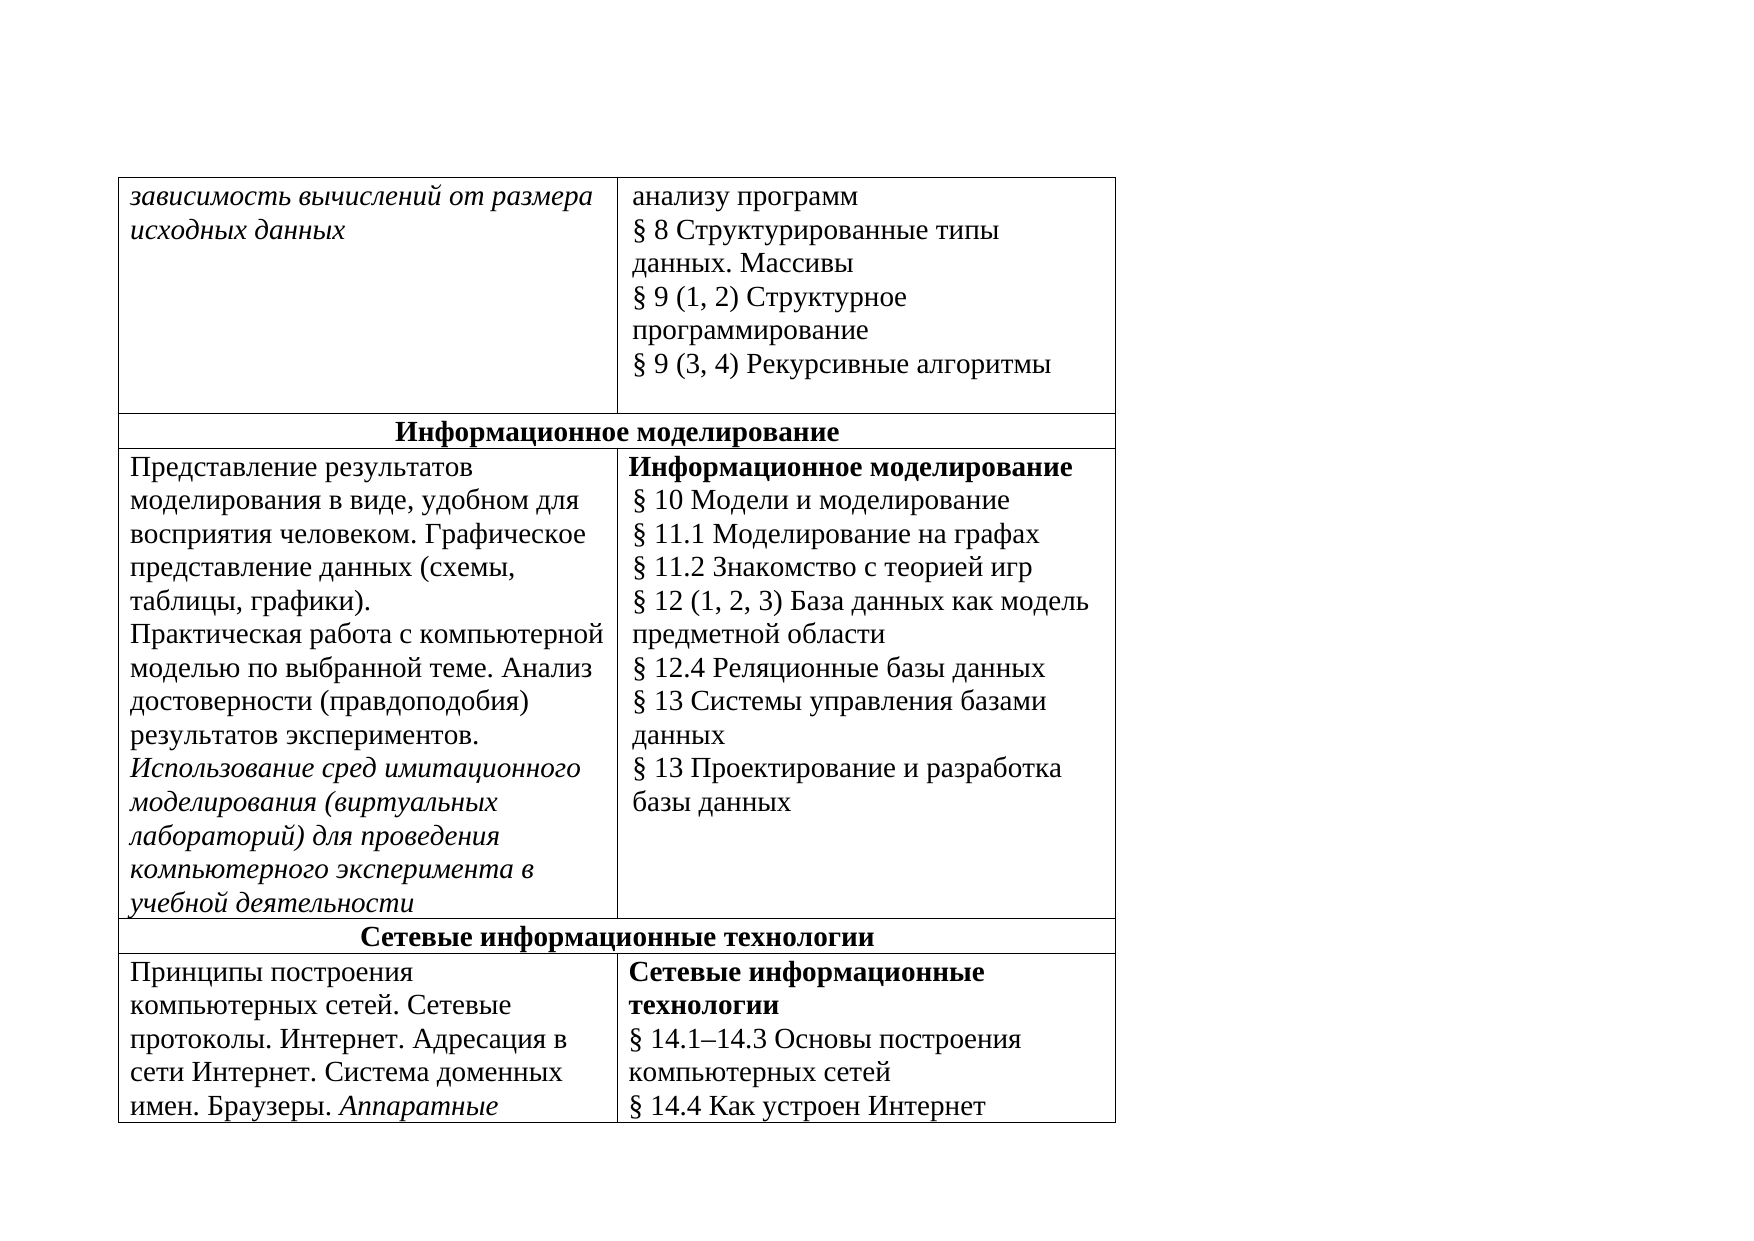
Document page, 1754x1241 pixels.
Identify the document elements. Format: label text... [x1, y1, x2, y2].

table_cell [119, 178, 617, 413]
table_cell Сетевые информационные технологии [119, 919, 1115, 953]
table_cell Информационное моделирование § 10 Модели и моделирование § 11.1 Моделирование на графах § 11.2 Знакомство с теорией игр § 12 (1, 2, 3) База данных как модель предметной области § 12.4 Реляционные базы данных § 13 Системы управления базами данных § 13 Проектирование и разработка базы данных [618, 449, 1115, 918]
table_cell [618, 178, 1115, 413]
table_cell Представление результатов моделирования в виде, удобном для восприятия человеком. Графическое представление данных (схемы, таблицы, графики). Практическая работа с компьютерной моделью по выбранной теме. Анализ достоверности (правдоподобия) результатов экспериментов. Использование сред имитационного моделирования (виртуальных лабораторий) для проведения компьютерного эксперимента в учебной деятельности [119, 449, 617, 918]
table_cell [119, 954, 617, 1122]
table_cell Информационное моделирование [119, 414, 1115, 448]
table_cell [618, 954, 1115, 1122]
